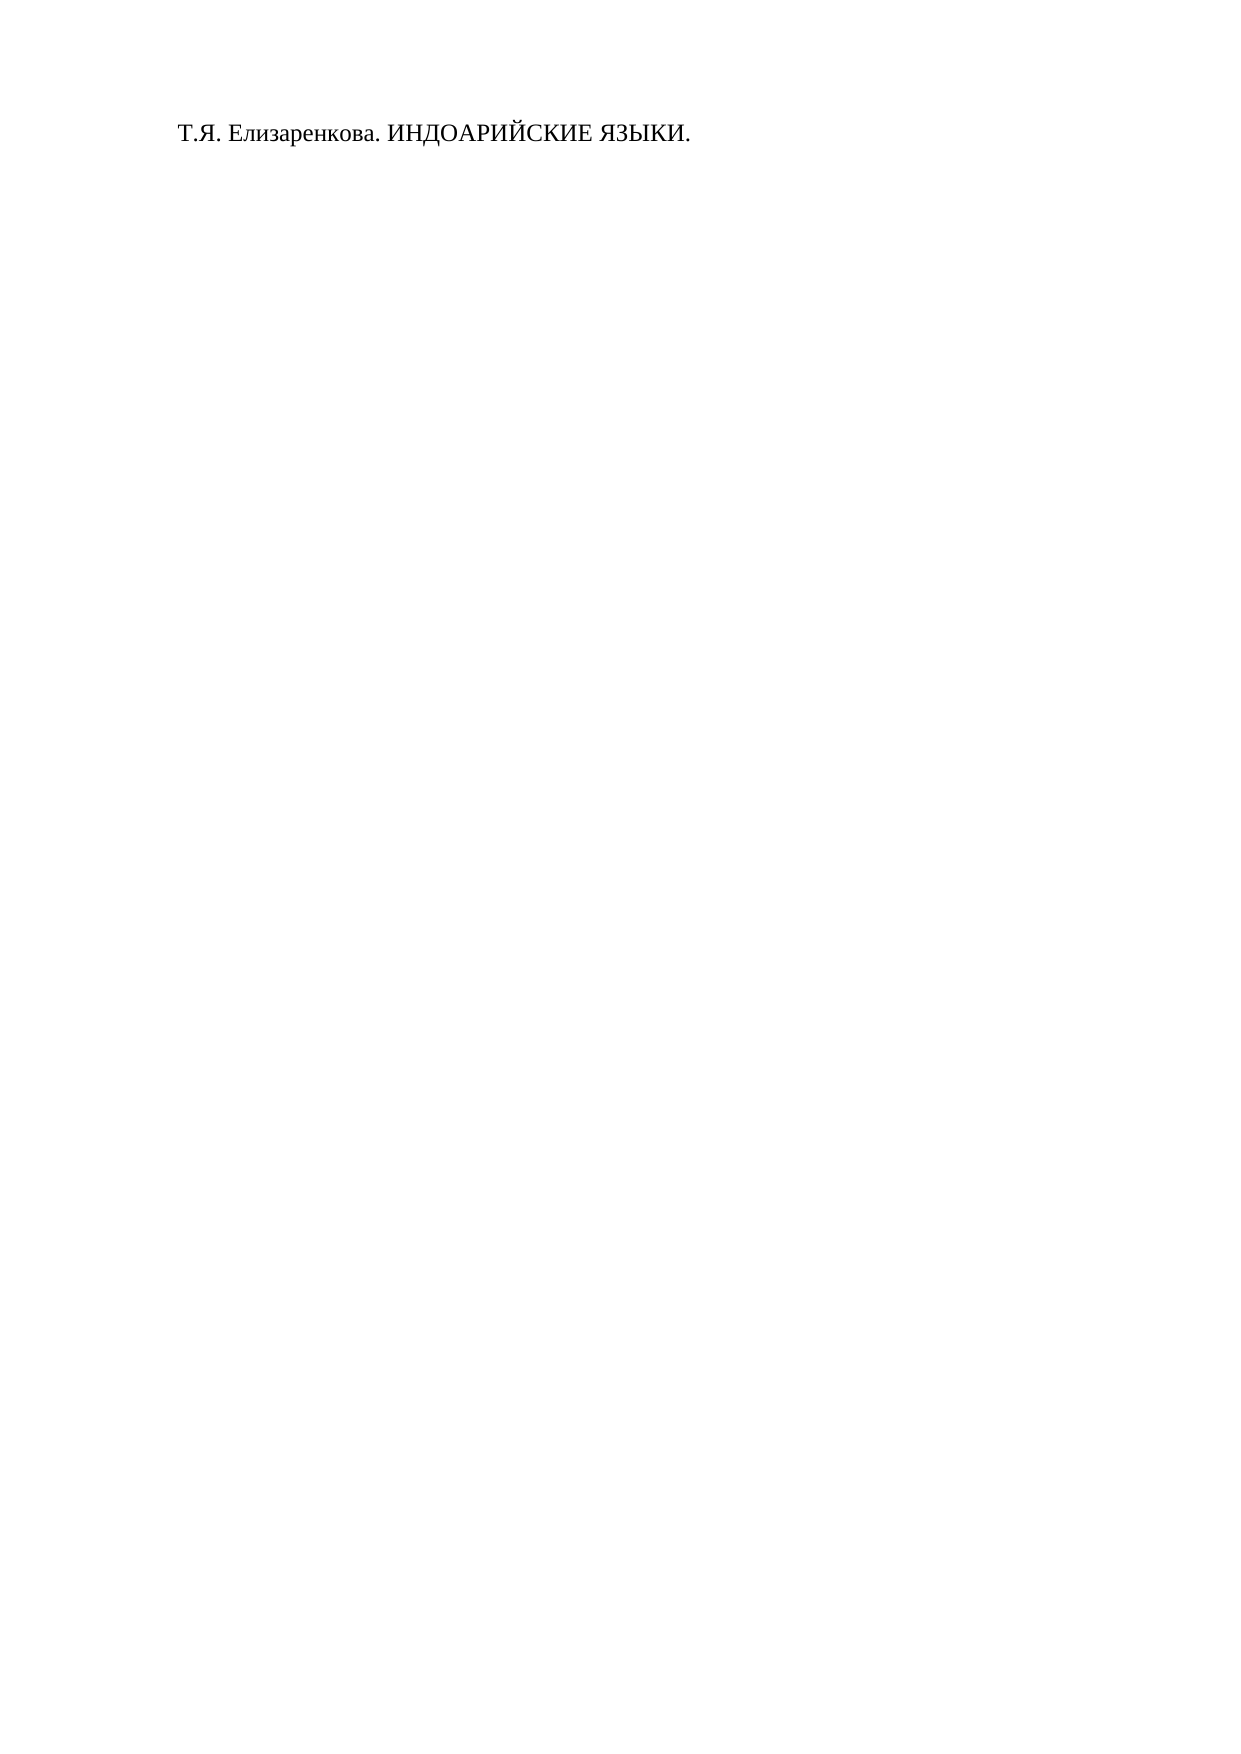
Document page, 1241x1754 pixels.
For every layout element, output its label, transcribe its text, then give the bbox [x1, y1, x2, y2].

text Т.Я. Елизаренкова. ИНДОАРИЙСКИЕ ЯЗЫКИ. [118, 118, 1122, 147]
